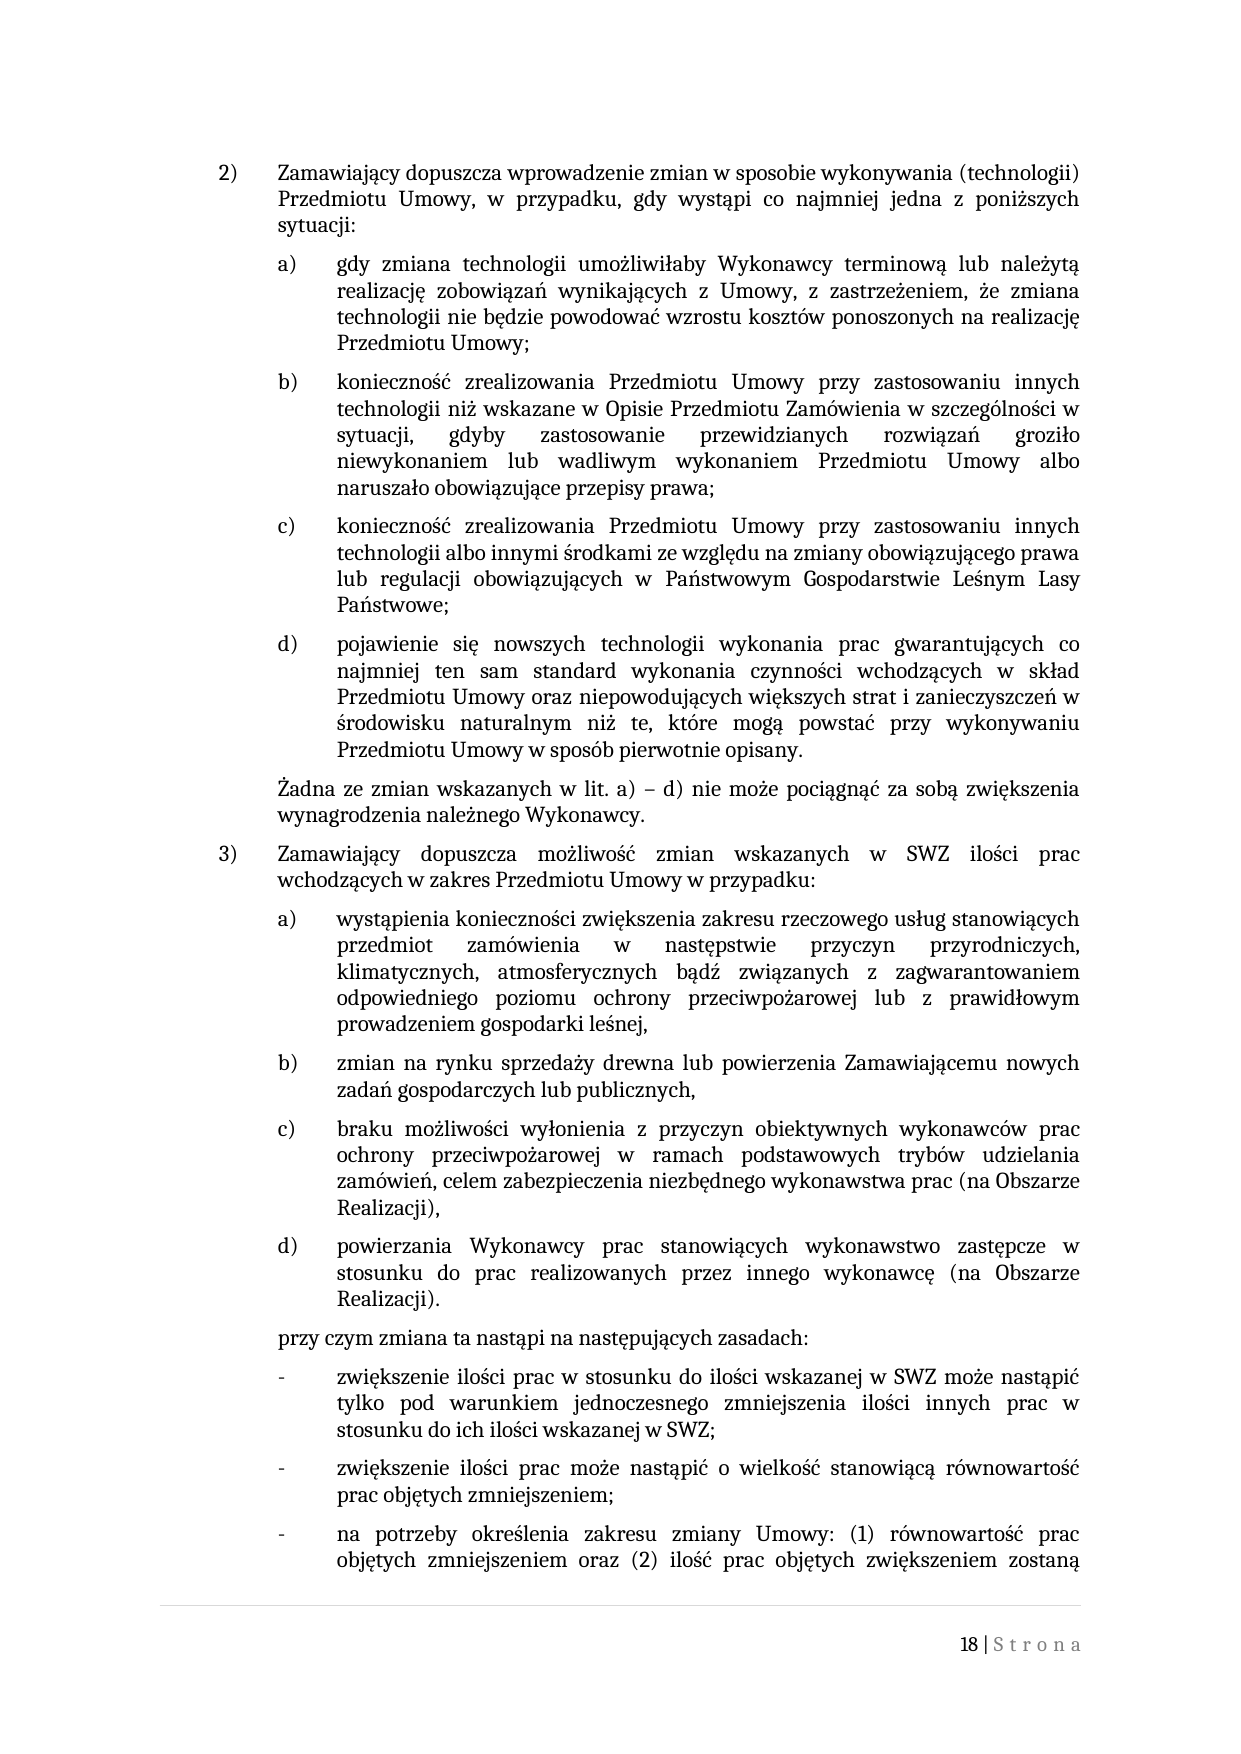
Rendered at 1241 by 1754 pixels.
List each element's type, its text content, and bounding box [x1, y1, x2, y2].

text Żadna ze zmian wskazanych w lit. a) – d) nie może pociągnąć za sobą zwiększenia wynagrodzenia należnego Wykonawcy. [278, 775, 1081, 828]
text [278, 1520, 1081, 1573]
list konieczność zrealizowania Przedmiotu Umowy przy zastosowaniu innych technologii niż wskazane w Opisie Przedmiotu Zamówienia w szczególności w sytuacji, gdyby zastosowanie przewidzianych rozwiązań groziło niewykonaniem lub wadliwym wykonaniem Przedmiotu Umowy albo naruszało obowiązujące przepisy prawa; [278, 369, 1081, 501]
list pojawienie się nowszych technologii wykonania prac gwarantujących co najmniej ten sam standard wykonania czynności wchodzących w skład Przedmiotu Umowy oraz niepowodujących większych strat i zanieczyszczeń w środowisku naturalnym niż te, które mogą powstać przy wykonywaniu Przedmiotu Umowy w sposób pierwotnie opisany. [278, 631, 1081, 763]
text - zwiększenie ilości prac w stosunku do ilości wskazanej w SWZ może nastąpić tylko pod warunkiem jednoczesnego zmniejszenia ilości innych prac w stosunku do ich ilości wskazanej w SWZ; [278, 1364, 1081, 1443]
text c) braku możliwości wyłonienia z przyczyn obiektywnych wykonawców prac ochrony przeciwpożarowej w ramach podstawowych trybów udzielania zamówień, celem zabezpieczenia niezbędnego wykonawstwa prac (na Obszarze Realizacji), [278, 1115, 1081, 1221]
list konieczność zrealizowania Przedmiotu Umowy przy zastosowaniu innych technologii albo innymi środkami ze względu na zmiany obowiązującego prawa lub regulacji obowiązujących w Państwowym Gospodarstwie Leśnym Lasy Państwowe; [278, 513, 1081, 619]
text a) wystąpienia konieczności zwiększenia zakresu rzeczowego usług stanowiących przedmiot zamówienia w następstwie przyczyn przyrodniczych, klimatycznych, atmosferycznych bądź związanych z zagwarantowaniem odpowiedniego poziomu ochrony przeciwpożarowej lub z prawidłowym prowadzeniem gospodarki leśnej, [278, 906, 1081, 1038]
list gdy zmiana technologii umożliwiłaby Wykonawcy terminową lub należytą realizację zobowiązań wynikających z Umowy, z zastrzeżeniem, że zmiana technologii nie będzie powodować wzrostu kosztów ponoszonych na realizację Przedmiotu Umowy; [278, 251, 1081, 356]
list Zamawiający dopuszcza wprowadzenie zmian w sposobie wykonywania (technologii) Przedmiotu Umowy, w przypadku, gdy wystąpi co najmniej jedna z poniższych sytuacji: [218, 159, 1081, 238]
text - zwiększenie ilości prac może nastąpić o wielkość stanowiącą równowartość prac objętych zmniejszeniem; [278, 1455, 1081, 1508]
list Zamawiający dopuszcza możliwość zmian wskazanych w SWZ ilości prac wchodzących w zakres Przedmiotu Umowy w przypadku: [218, 841, 1081, 893]
text b) zmian na rynku sprzedaży drewna lub powierzenia Zamawiającemu nowych zadań gospodarczych lub publicznych, [278, 1050, 1081, 1103]
text przy czym zmiana ta nastąpi na następujących zasadach: [278, 1325, 1081, 1351]
text d) powierzania Wykonawcy prac stanowiących wykonawstwo zastępcze w stosunku do prac realizowanych przez innego wykonawcę (na Obszarze Realizacji). [278, 1233, 1081, 1312]
